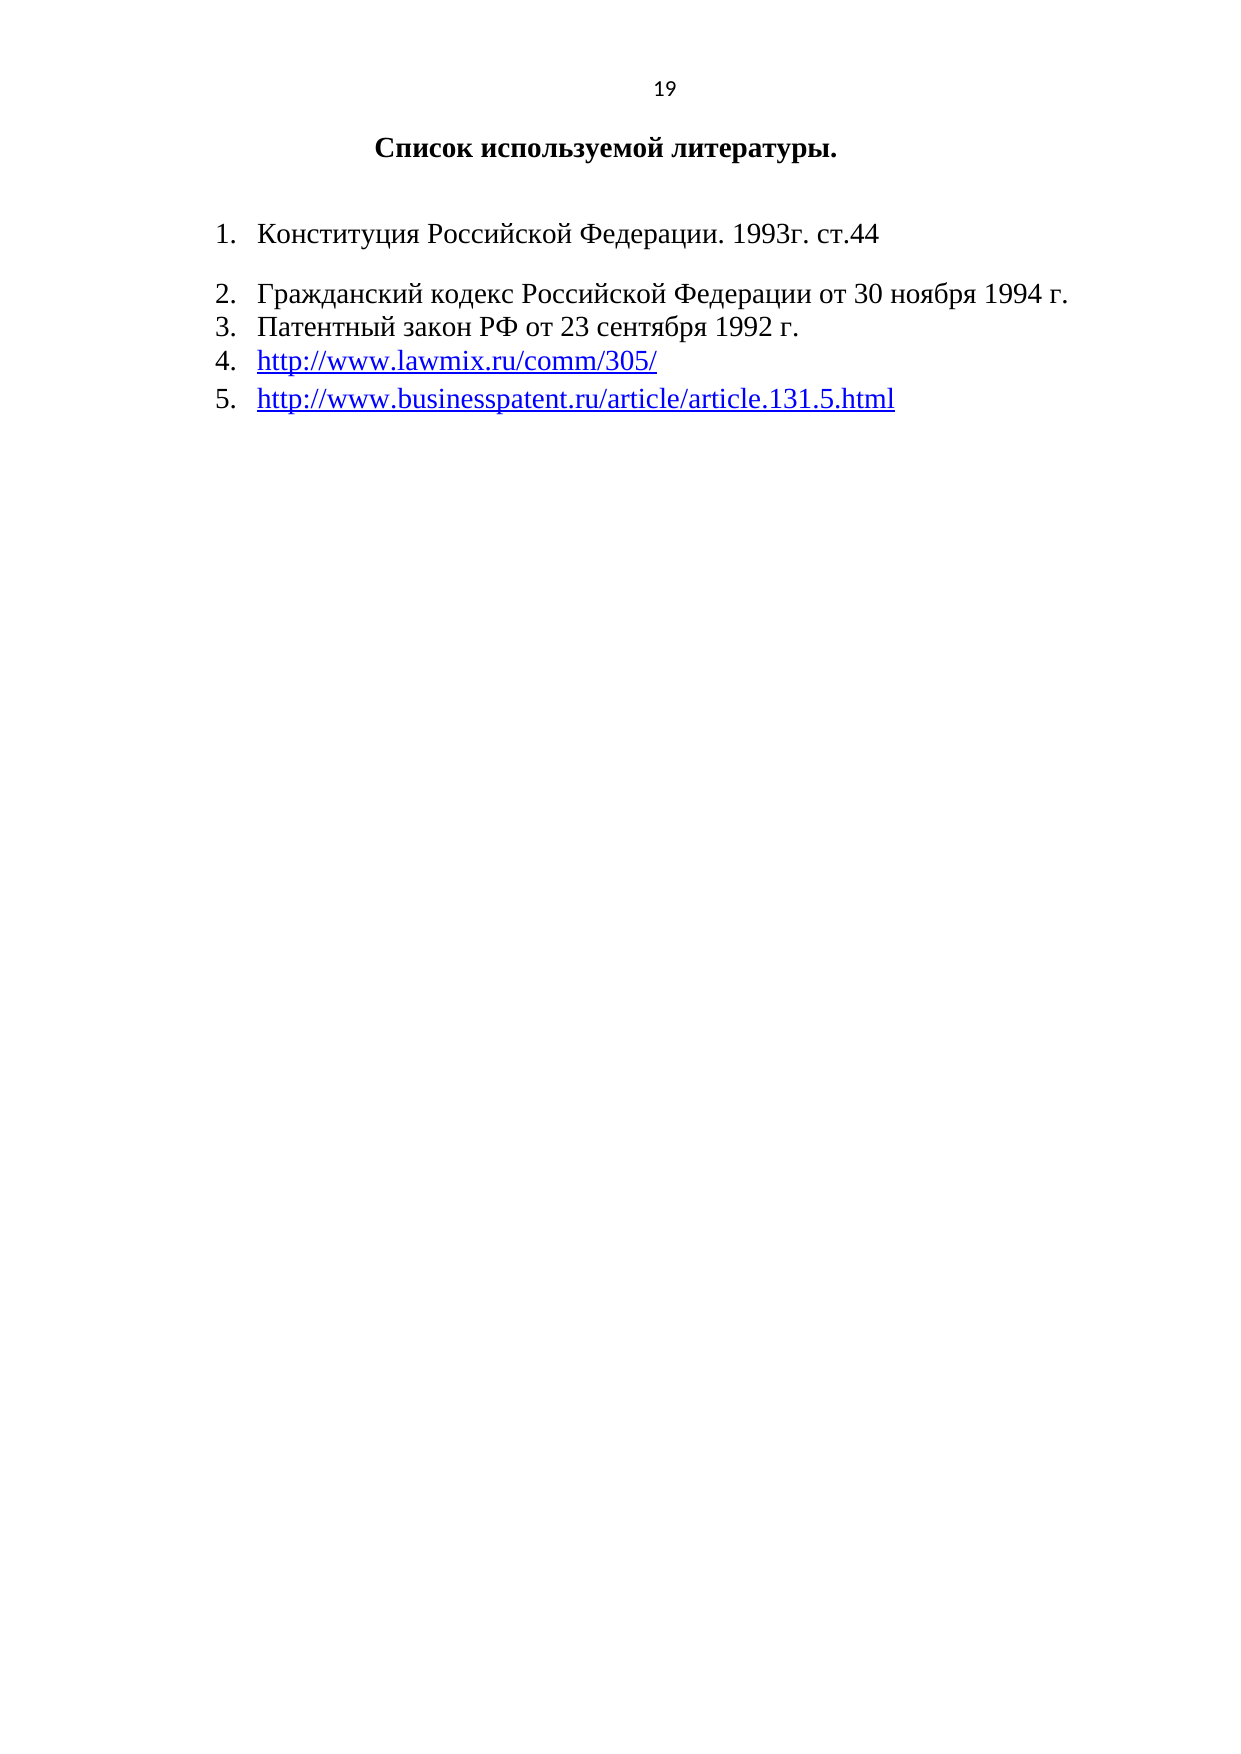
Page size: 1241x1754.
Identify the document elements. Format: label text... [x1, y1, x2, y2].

list Гражданский кодекс Российской Федерации от 30 ноября 1994 г. [215, 276, 1152, 309]
list http://www.lawmix.ru/comm/305/ [215, 343, 1152, 376]
text Список используемой литературы. [177, 130, 1152, 163]
list Патентный закон РФ от 23 сентября 1992 г. [215, 309, 1152, 343]
list Конституция Российской Федерации. 1993г. ст.44 [215, 216, 1152, 250]
list http://www.businesspatent.ru/article/article.131.5.html [215, 381, 1152, 415]
